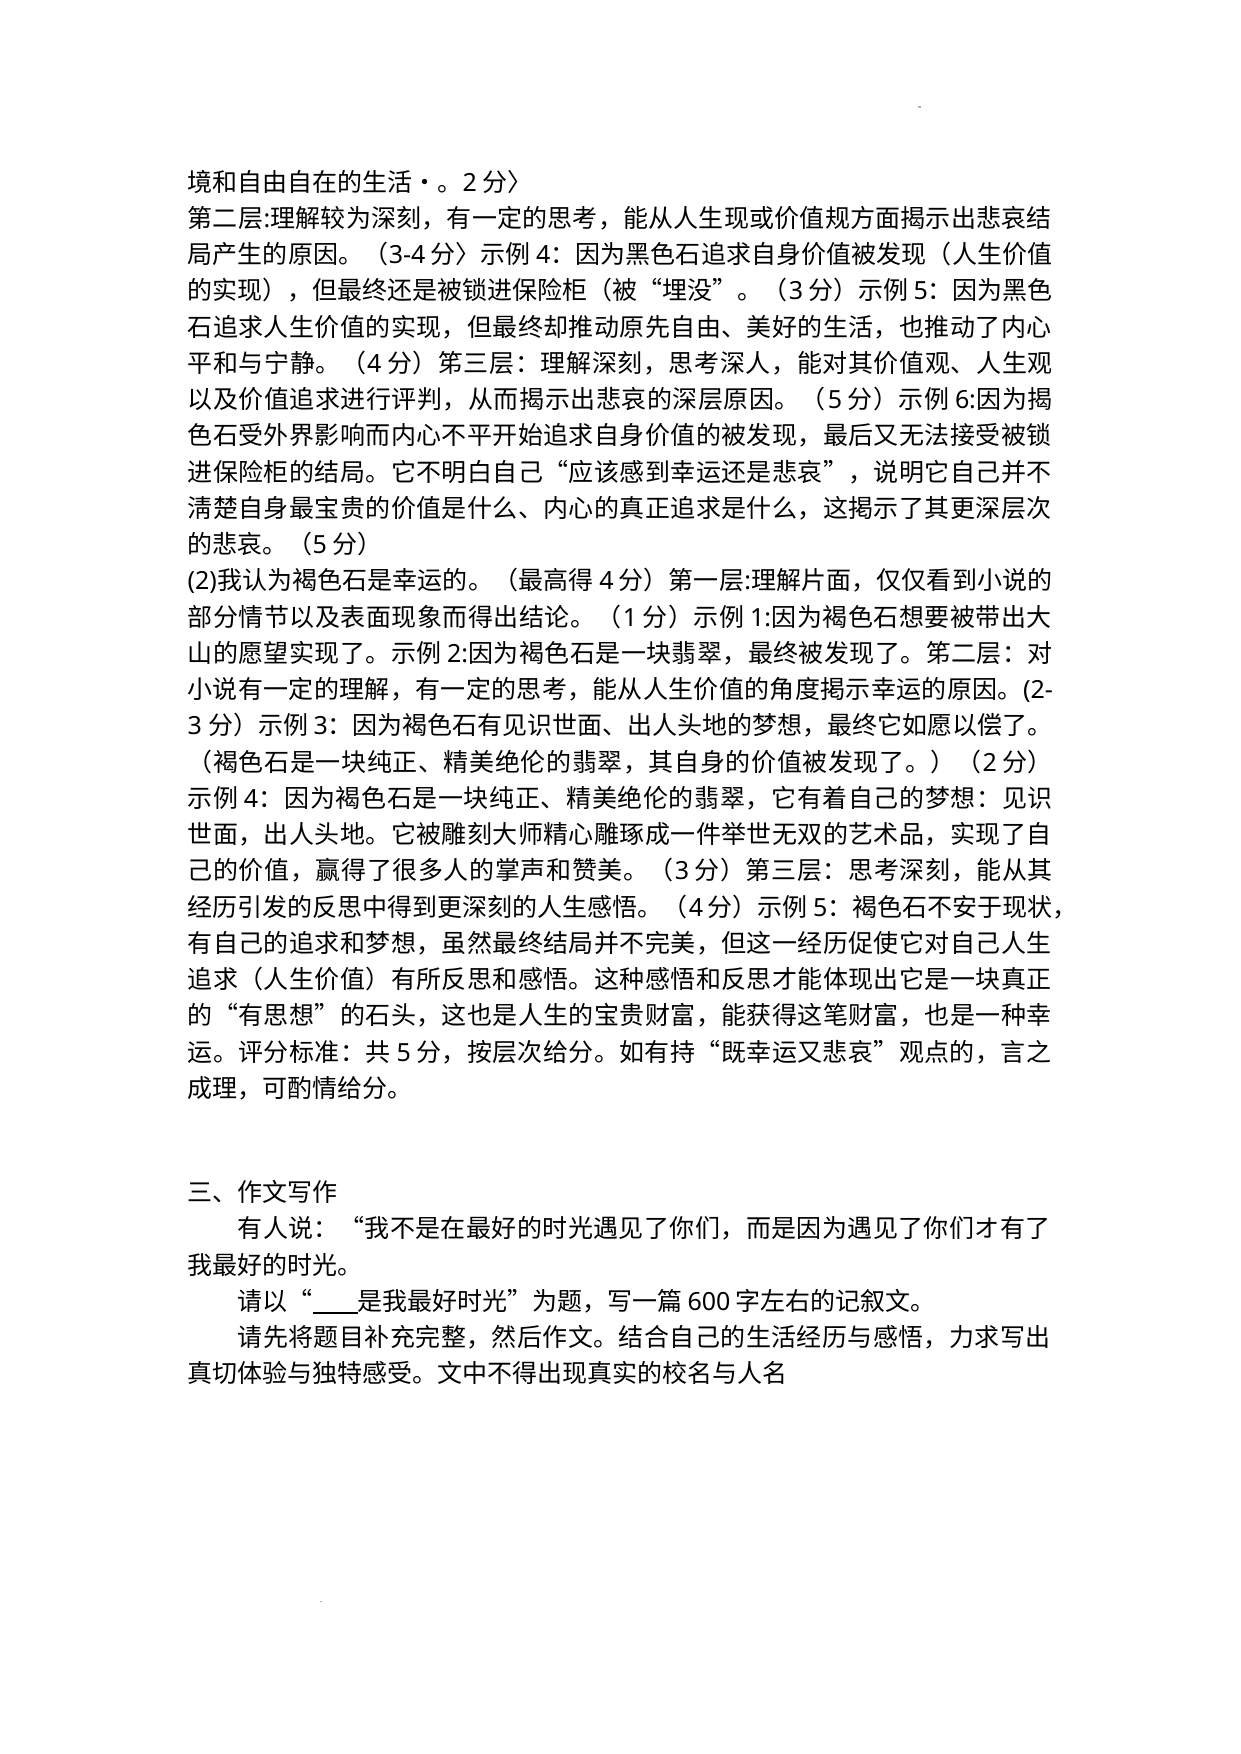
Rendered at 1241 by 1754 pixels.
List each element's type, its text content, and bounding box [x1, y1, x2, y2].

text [187, 162, 1053, 198]
text 请先将题目补充完整，然后作文。结合自己的生活经历与感悟，力求写出真切体验与独特感受。文中不得出现真实的校名与人名 [187, 1318, 1053, 1390]
text 请以“ 是我最好时光”为题，写一篇600字左右的记叙文。 [187, 1281, 1053, 1318]
text 三、作文写作 [187, 1173, 1053, 1209]
text 第二层:理解较为深刻，有一定的思考，能从人生现或价值规方面揭示出悲哀结局产生的原因。（3-4分〉示例4：因为黑色石追求自身价值被发现（人生价值的实现），但最终还是被锁进保险柜（被“埋没”。（3分）示例5：因为黑色石追求人生价值的实现，但最终却推动原先自由、美好的生活，也推动了内心平和与宁静。（4分）笫三层：理解深刻，思考深人，能对其价值观、人生观以及价值追求进行评判，从而揭示出悲哀的深层原因。（5分）示例6:因为揭色石受外界影响而内心不平开始追求自身价值的被发现，最后又无法接受被锁进保险柜的结局。它不明白自己“应该感到幸运还是悲哀”，说明它自己并不淸楚自身最宝贵的价值是什么、内心的真正追求是什么，这掲示了其更深层次的悲哀。（5分） [187, 198, 1053, 561]
text 有人说：“我不是在最好的时光遇见了你们，而是因为遇见了你们オ有了我最好的时光。 [187, 1209, 1053, 1281]
text (2)我认为褐色石是幸运的。（最高得4分）第一层:理解片面，仅仅看到小说的部分情节以及表面现象而得出结论。（1分）示例1:因为褐色石想要被带出大山的愿望实现了。示例2:因为褐色石是一块翡翠，最终被发现了。笫二层：对小说有一定的理解，有一定的思考，能从人生价值的角度掲示幸运的原因。(2-3 分）示例3：因为褐色石有见识世面、出人头地的梦想，最终它如愿以偿了。（褐色石是一块纯正、精美绝伦的翡翠，其自身的价值被发现了。）（2分）示例4：因为褐色石是一块纯正、精美绝伦的翡翠，它有着自己的梦想：见识世面，出人头地。它被雕刻大师精心雕琢成一件举世无双的艺术品，实现了自己的价值，赢得了很多人的掌声和赞美。（3分）第三层：思考深刻，能从其经历引发的反思中得到更深刻的人生感悟。（4分）示例5：褐色石不安于现状，有自己的追求和梦想，虽然最终结局并不完美，但这一经历促使它对自己人生追求（人生价值）有所反思和感悟。这种感悟和反思才能体现出它是一块真正的“有思想”的石头，这也是人生的宝贵财富，能获得这笔财富，也是一种幸运。评分标准：共5分，按层次给分。如有持“既幸运又悲哀”观点的，言之成理，可酌情给分。 [187, 561, 1053, 1104]
